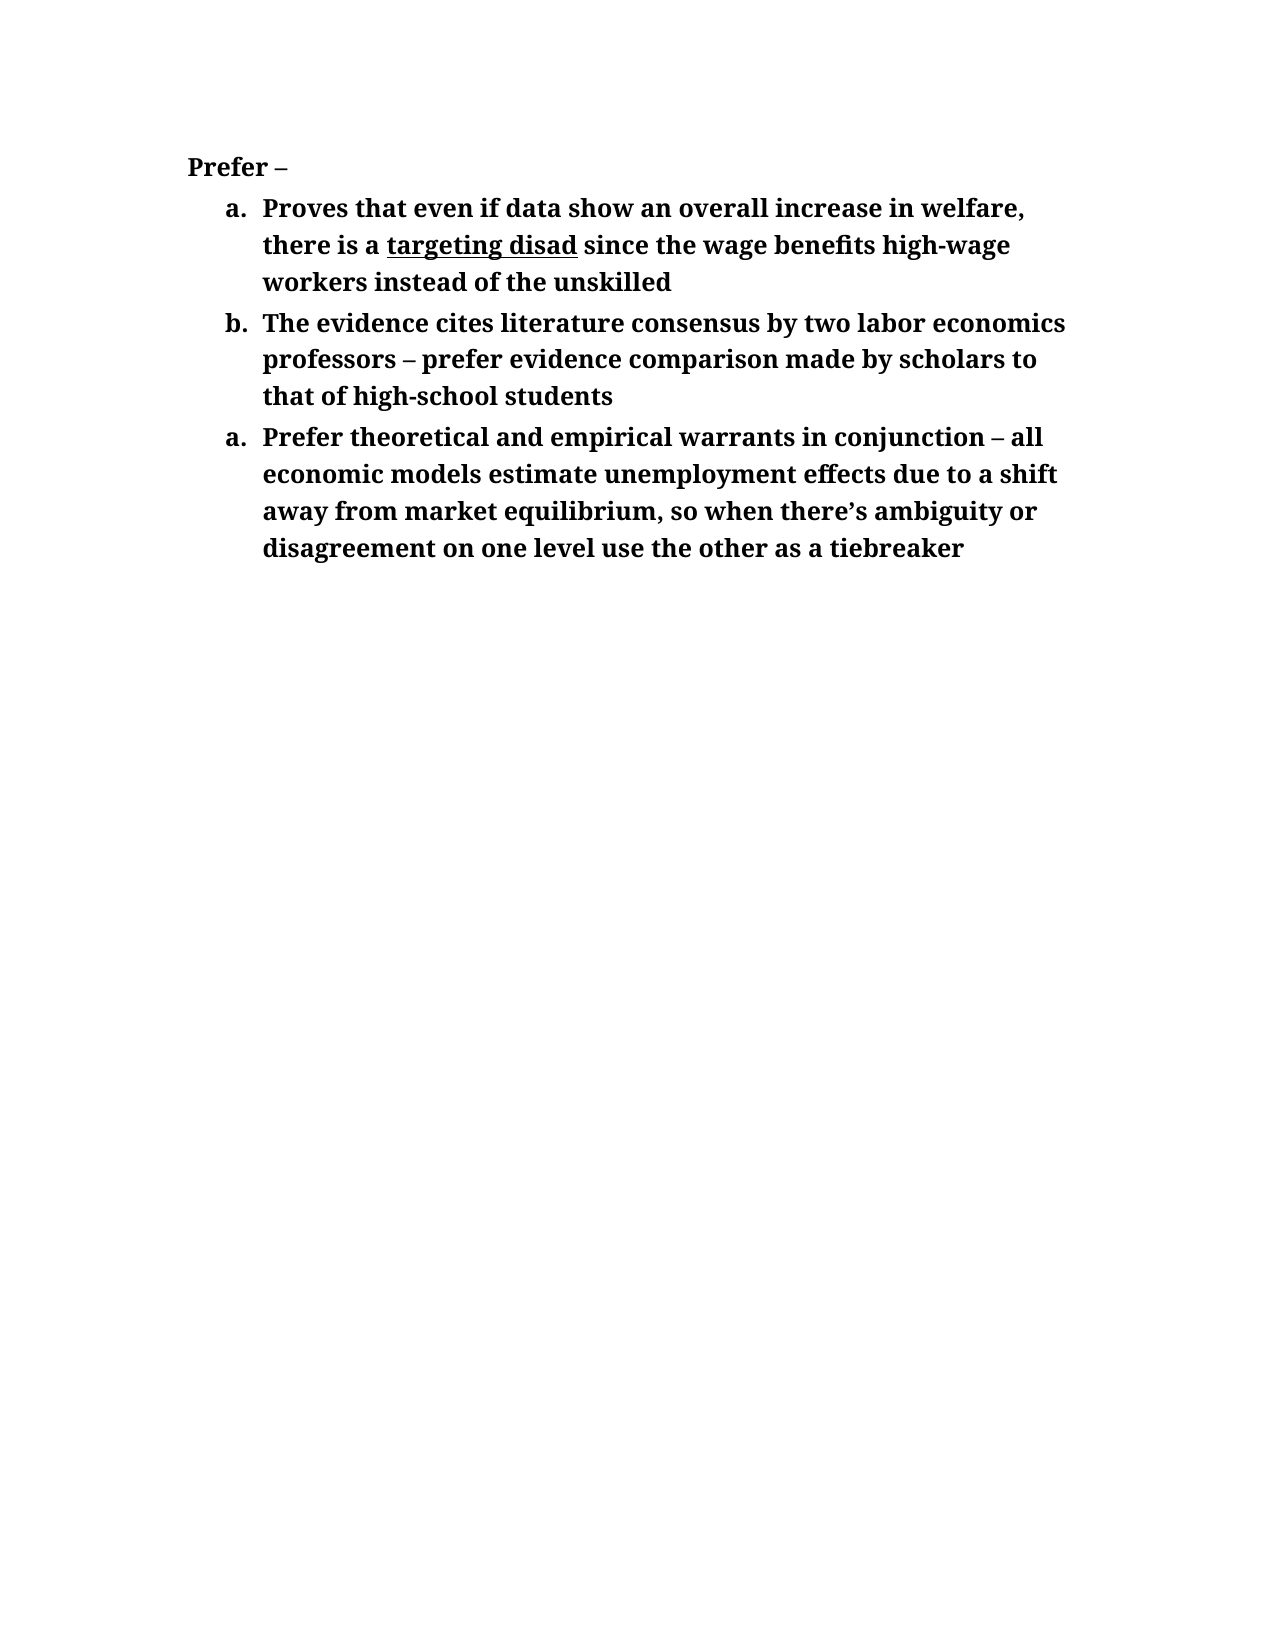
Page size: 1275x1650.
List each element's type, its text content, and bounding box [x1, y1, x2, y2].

subtitle Prefer theoretical and empirical warrants in conjunction – all economic models estimate unemployment effects due to a shift away from market equilibrium, so when there’s ambiguity or disagreement on one level use the other as a tiebreaker [225, 420, 1087, 564]
subtitle Proves that even if data show an overall increase in welfare, there is a targeting disad since the wage benefits high-wage workers instead of the unskilled [225, 191, 1087, 298]
subtitle Prefer – [187, 150, 1087, 184]
subtitle The evidence cites literature consensus by two labor economics professors – prefer evidence comparison made by scholars to that of high-school students [225, 305, 1087, 413]
